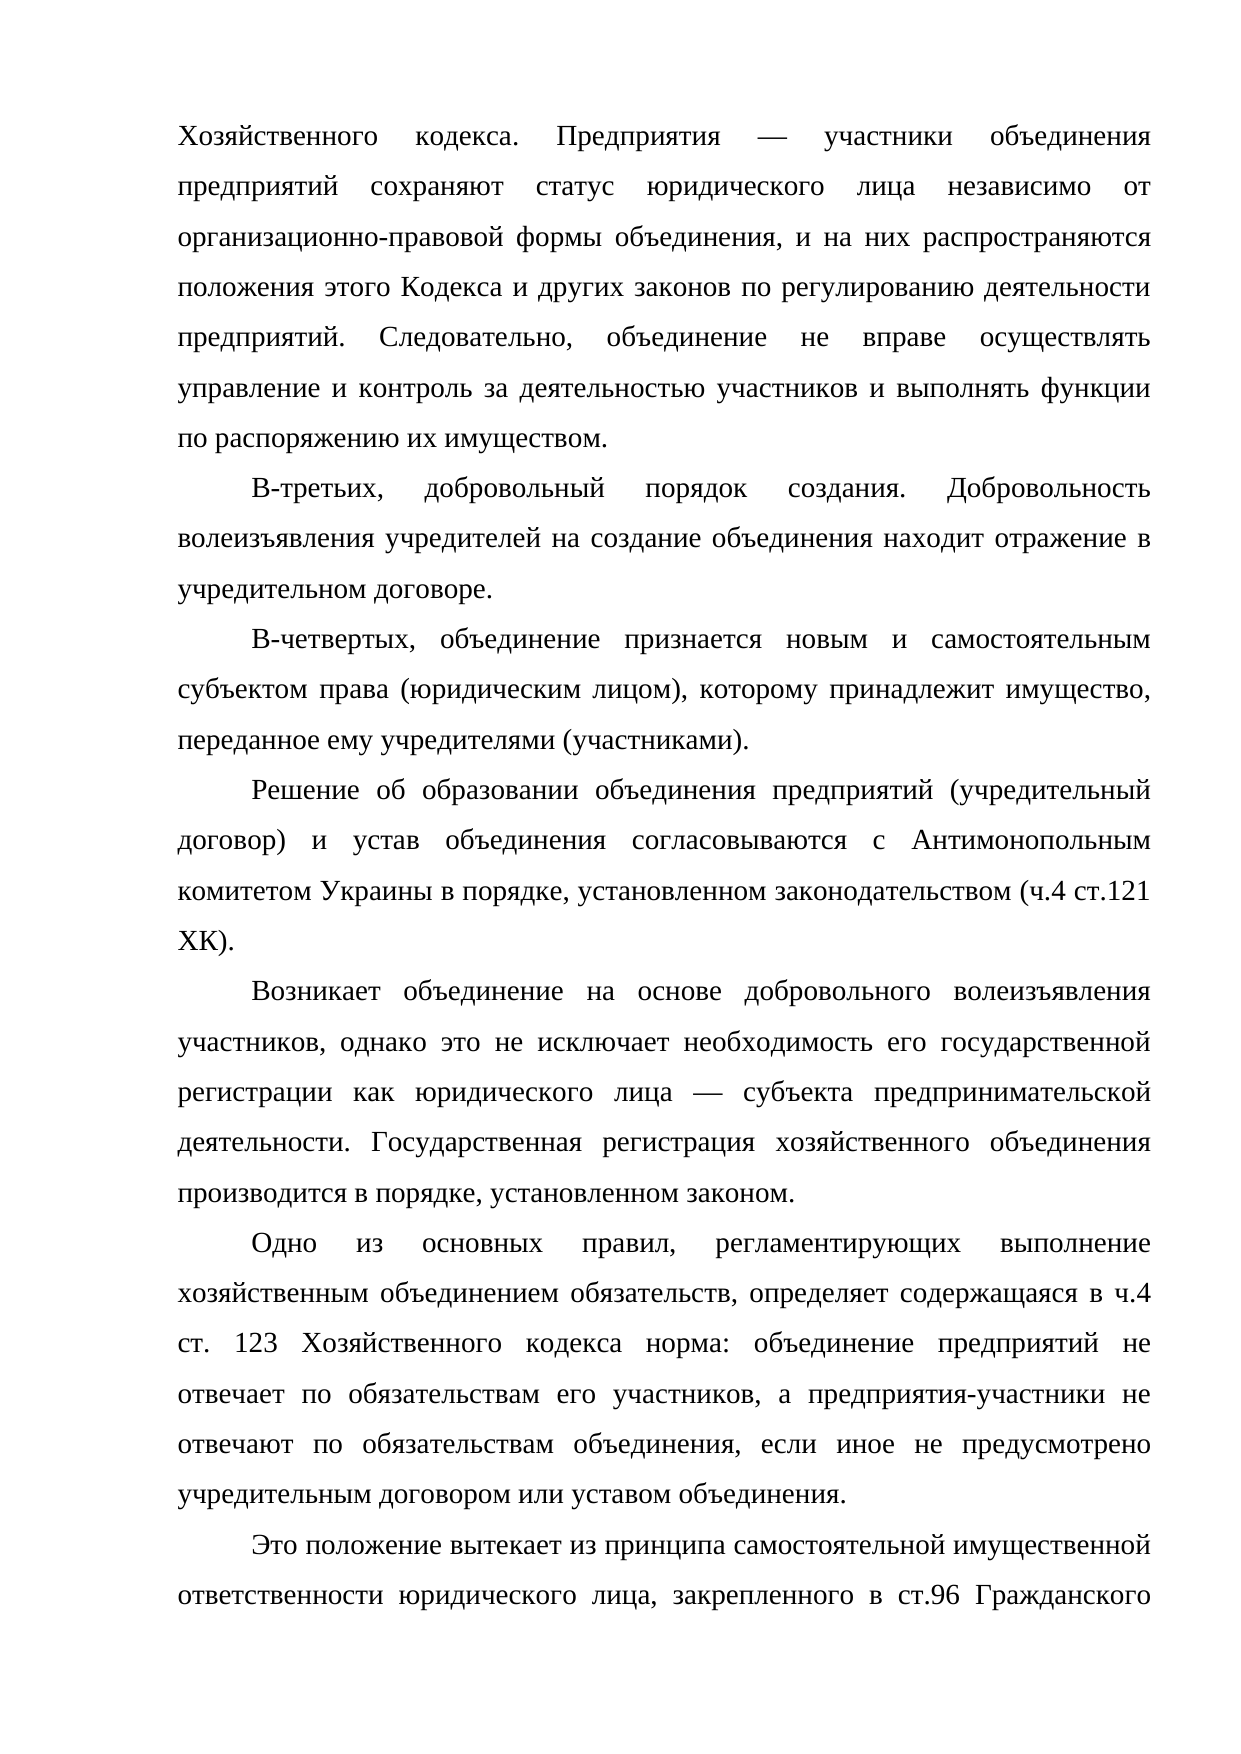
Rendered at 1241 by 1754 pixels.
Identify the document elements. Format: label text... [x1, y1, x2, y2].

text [177, 118, 1152, 453]
text В-четвертых, объединение признается новым и самостоятельным субъектом права (юридическим лицом), которому принадлежит имущество, переданное ему учредителями (участниками). [177, 621, 1152, 755]
text Возникает объединение на основе добровольного волеизъявления участников, однако это не исключает необходимость его государственной регистрации как юридического лица — субъекта предпринимательской деятельности. Государственная регистрация хозяйственного объединения производится в порядке, установленном законом. [177, 973, 1152, 1208]
text В-третьих, добровольный порядок создания. Добровольность волеизъявления учредителей на создание объединения находит отражение в учредительном договоре. [177, 470, 1152, 604]
text Решение об образовании объединения предприятий (учредительный договор) и устав объединения согласовываются с Антимонопольным комитетом Украины в порядке, установленном законодательством (ч.4 ст.121 ХК). [177, 772, 1152, 957]
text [177, 1527, 1152, 1611]
text Одно из основных правил, регламентирующих выполнение хозяйственным объединением обязательств, определяет содержащаяся в ч.4 ст. 123 Хозяйственного кодекса норма: объединение предприятий не отвечает по обязательствам его участников, а предприятия-участники не отвечают по обязательствам объединения, если иное не предусмотрено учредительным договором или уставом объединения. [177, 1225, 1152, 1510]
